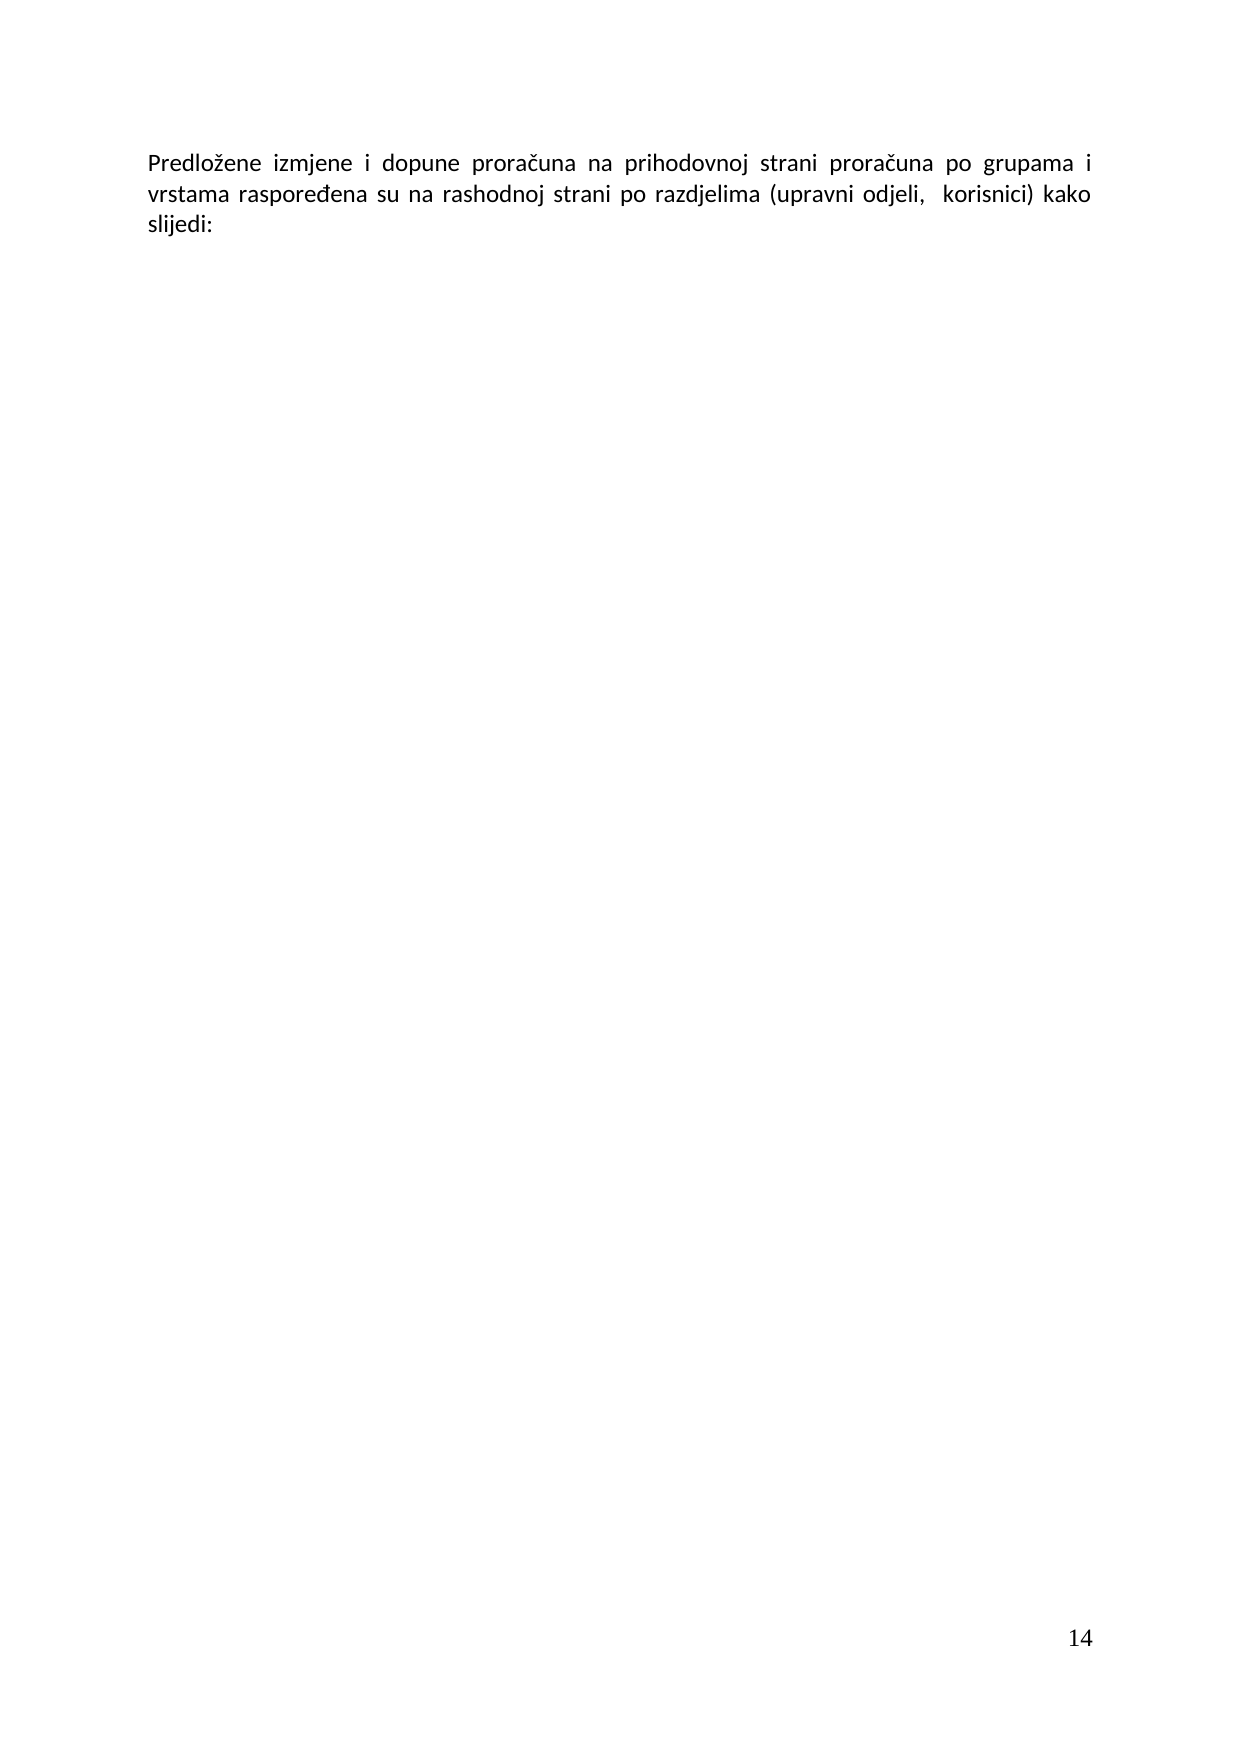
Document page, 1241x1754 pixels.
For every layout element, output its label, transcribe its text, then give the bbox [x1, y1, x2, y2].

text Predložene izmjene i dopune proračuna na prihodovnoj strani proračuna po grupama i vrstama raspoređena su na rashodnoj strani po razdjelima (upravni odjeli, korisnici) kako slijedi: [148, 148, 1093, 239]
